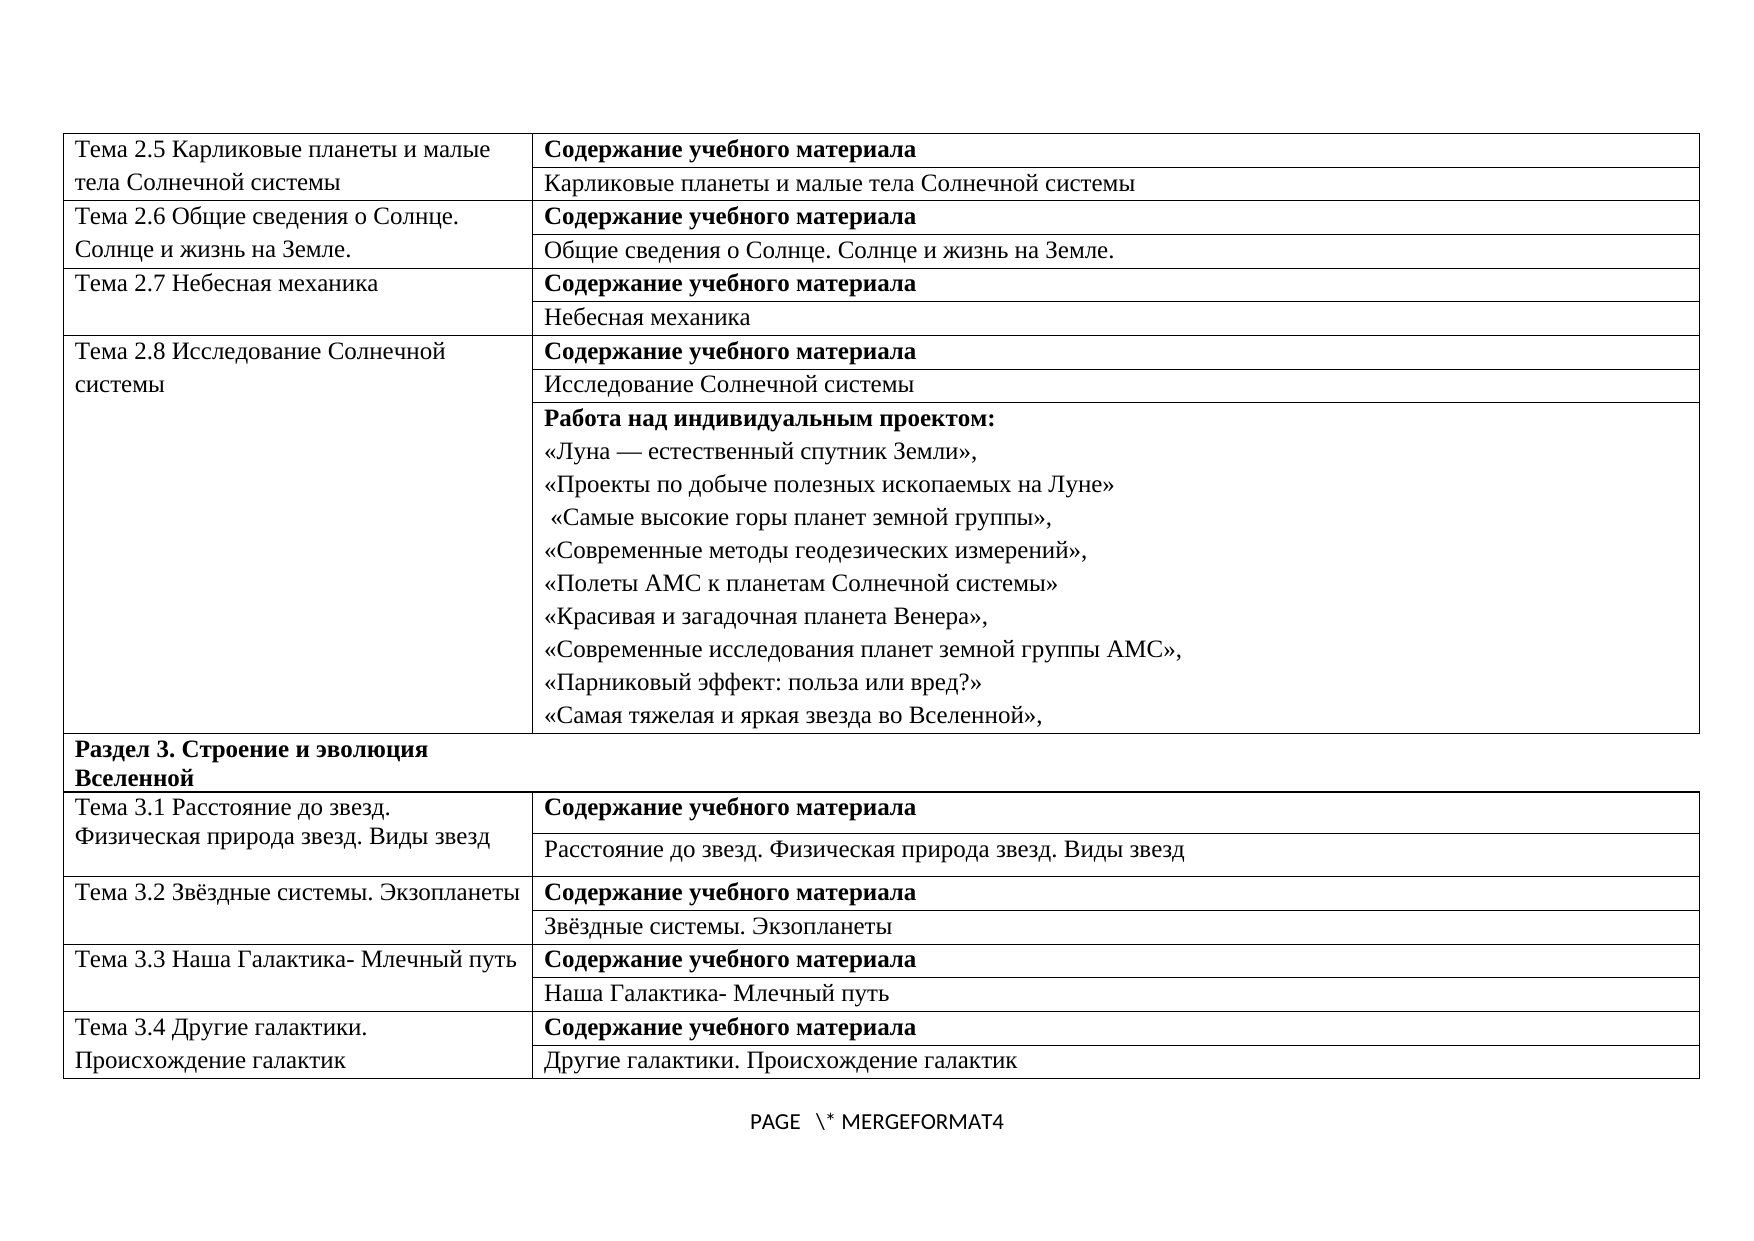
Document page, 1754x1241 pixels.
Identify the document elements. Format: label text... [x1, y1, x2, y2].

table_cell Карликовые планеты и малые тела Солнечной системы [533, 168, 1699, 200]
table_cell Содержание учебного материала [533, 1012, 1699, 1044]
table_cell Содержание учебного материала [533, 201, 1699, 234]
table_cell Содержание учебного материала [533, 336, 1699, 368]
table_cell Раздел 3. Строение и эволюция Вселенной [64, 734, 533, 791]
table_cell Тема 2.7 Небесная механика [64, 269, 532, 335]
table_cell Тема 3.2 Звёздные системы. Экзопланеты [64, 877, 532, 943]
table_cell Небесная механика [533, 302, 1699, 335]
table_cell Содержание учебного материала [533, 945, 1699, 977]
table_cell Тема 2.8 Исследование Солнечной системы [64, 336, 532, 733]
table_cell Тема 3.3 Наша Галактика- Млечный путь [64, 945, 532, 1011]
table_cell Содержание учебного материала [533, 269, 1699, 301]
table_cell Наша Галактика- Млечный путь [533, 978, 1699, 1011]
table_cell Тема 3.4 Другие галактики. Происхождение галактик [64, 1012, 532, 1078]
table_cell Тема 2.5 Карликовые планеты и малые тела Солнечной системы [64, 134, 532, 200]
table_cell Другие галактики. Происхождение галактик [533, 1046, 1699, 1078]
table_cell Тема 2.6 Общие сведения о Солнце. Солнце и жизнь на Земле. [64, 201, 532, 267]
table_cell Содержание учебного материала [533, 134, 1699, 167]
table_cell Расстояние до звезд. Физическая природа звезд. Виды звезд [533, 834, 1699, 876]
table_cell Содержание учебного материала [533, 877, 1699, 910]
table_cell Тема 3.1 Расстояние до звезд. Физическая природа звезд. Виды звезд [64, 793, 532, 876]
table_cell Исследование Солнечной системы [533, 370, 1699, 402]
table_cell Работа над индивидуальным проектом: «Луна — естественный спутник Земли», «Проекты по добыче полезных ископаемых на Луне» «Самые высокие горы планет земной группы», «Современные методы геодезических измерений», «Полеты АМС к планетам Солнечной системы» «Красивая и загадочная планета Венера», «Современные исследования планет земной группы АМС», «Парниковый эффект: польза или вред?» «Самая тяжелая и яркая звезда во Вселенной», [533, 403, 1699, 733]
table_cell Звёздные системы. Экзопланеты [533, 911, 1699, 943]
table_cell Содержание учебного материала [533, 793, 1699, 833]
table_cell Общие сведения о Солнце. Солнце и жизнь на Земле. [533, 235, 1699, 267]
